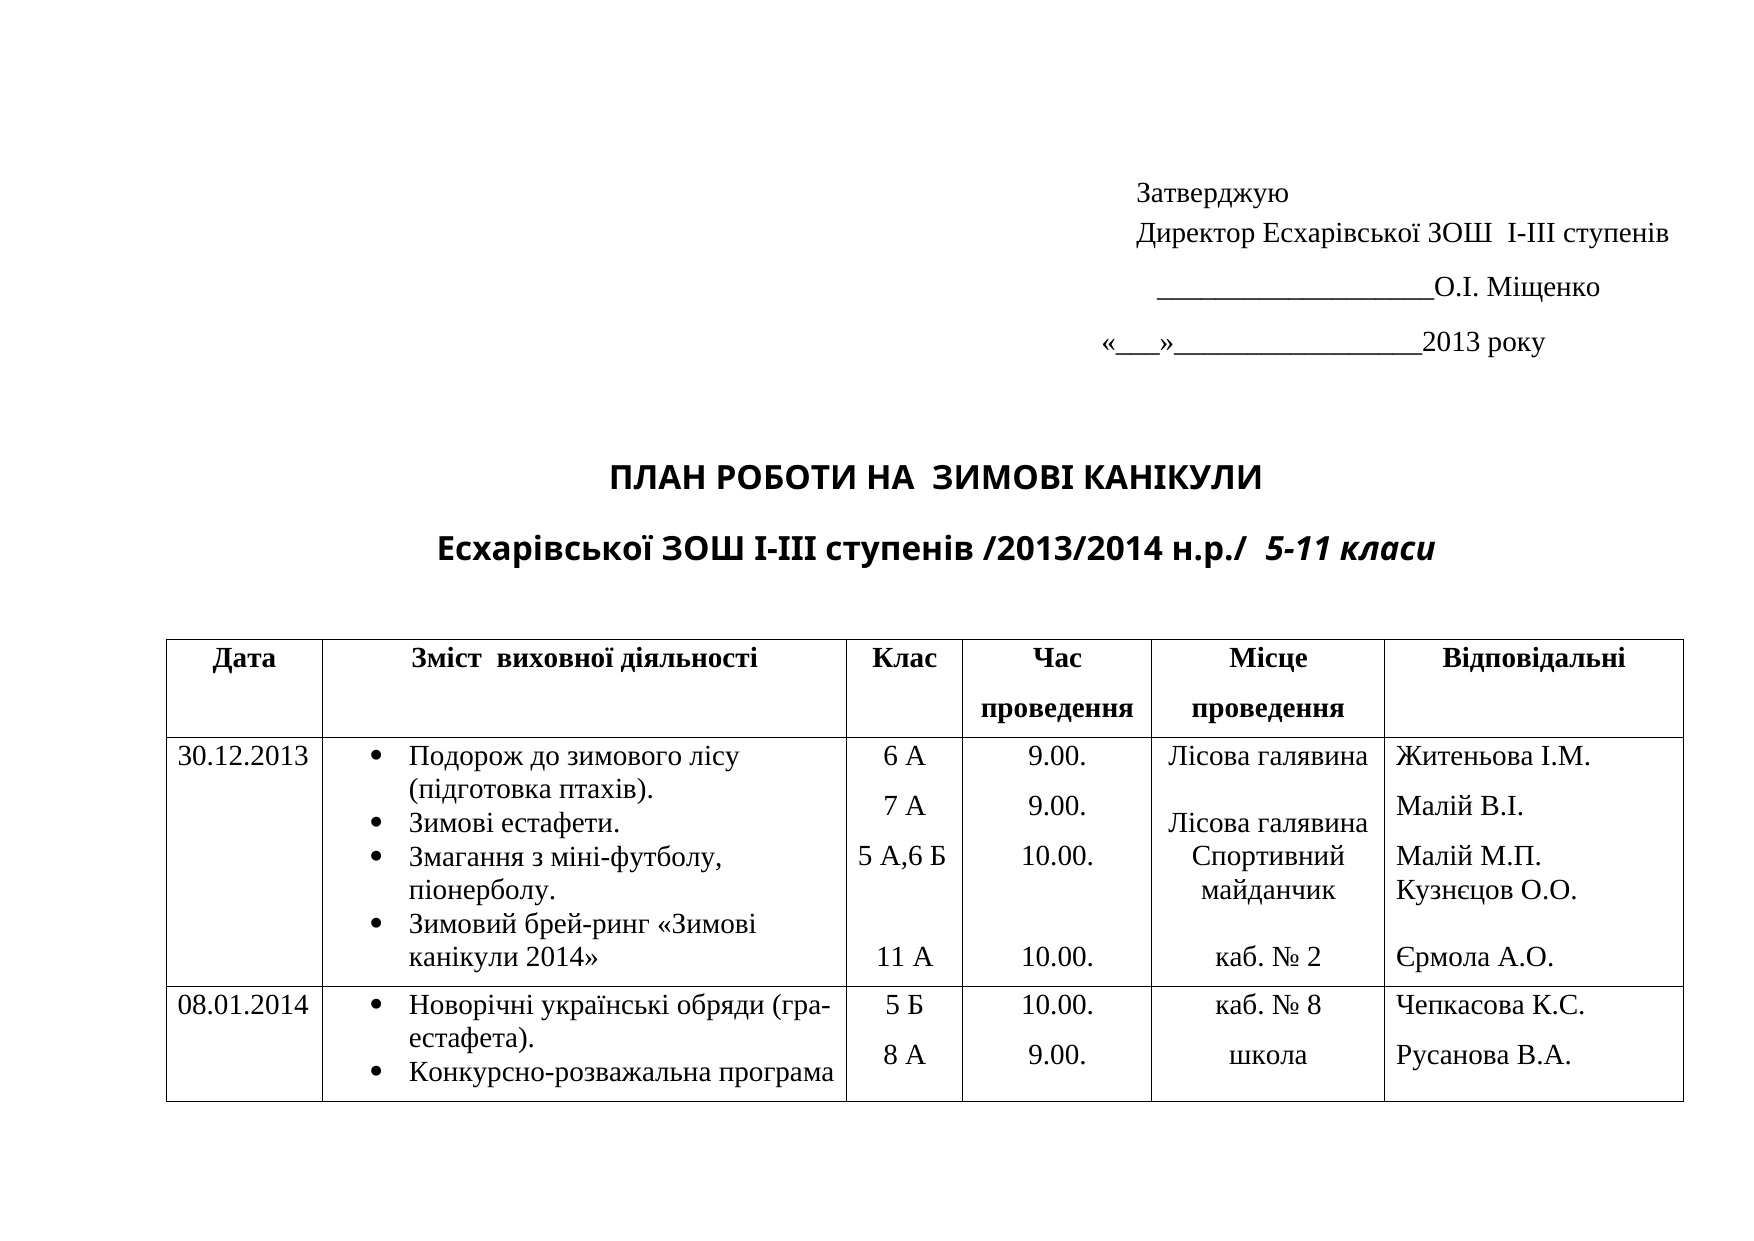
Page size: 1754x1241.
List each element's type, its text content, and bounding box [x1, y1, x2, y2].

table_cell 10.00. 9.00. 10.00. [963, 987, 1151, 1101]
table_header Місце проведення [1152, 640, 1384, 737]
subtitle ПЛАН РОБОТИ НА ЗИМОВІ КАНІКУЛИ [177, 454, 1695, 499]
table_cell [1152, 987, 1384, 1101]
table_cell Житеньова І.М. Малій В.І. Малій М.П. Кузнєцов О.О. Єрмола А.О. [1385, 738, 1683, 986]
subtitle Есхарівської ЗОШ І-ІІІ ступенів /2013/2014 н.р./ 5-11 класи [177, 524, 1695, 570]
table_cell Лісова галявина Лісова галявина Спортивний майданчик каб. № 2 [1152, 738, 1384, 986]
table_cell 9.00. 9.00. 10.00. 10.00. [963, 738, 1151, 986]
text Директор Есхарівської ЗОШ І-ІІІ ступенів [177, 215, 1695, 249]
table_header Відповідальні [1385, 640, 1683, 737]
text «___»_________________2013 року [620, 324, 1695, 357]
text ___________________О.І. Міщенко [988, 269, 1695, 303]
table_header Дата [167, 640, 322, 737]
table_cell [323, 987, 846, 1101]
table_cell 30.12.2013 [167, 738, 322, 986]
table_header Клас [847, 640, 962, 737]
table_cell 08.01.2014 [167, 987, 322, 1101]
table_header Зміст виховної діяльності [323, 640, 846, 737]
table_cell 5 Б 8 А 11 А [847, 987, 962, 1101]
table_cell 6 А 7 А 5 А,6 Б 11 А [847, 738, 962, 986]
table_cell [1385, 987, 1683, 1101]
table_cell Подорож до зимового лісу (підготовка птахів). Зимові естафети. Змагання з міні-футболу, піонерболу. Зимовий брей-ринг «Зимові канікули 2014» [323, 738, 846, 986]
table_header Час проведення [963, 640, 1151, 737]
subtitle Затверджую [177, 175, 1695, 209]
